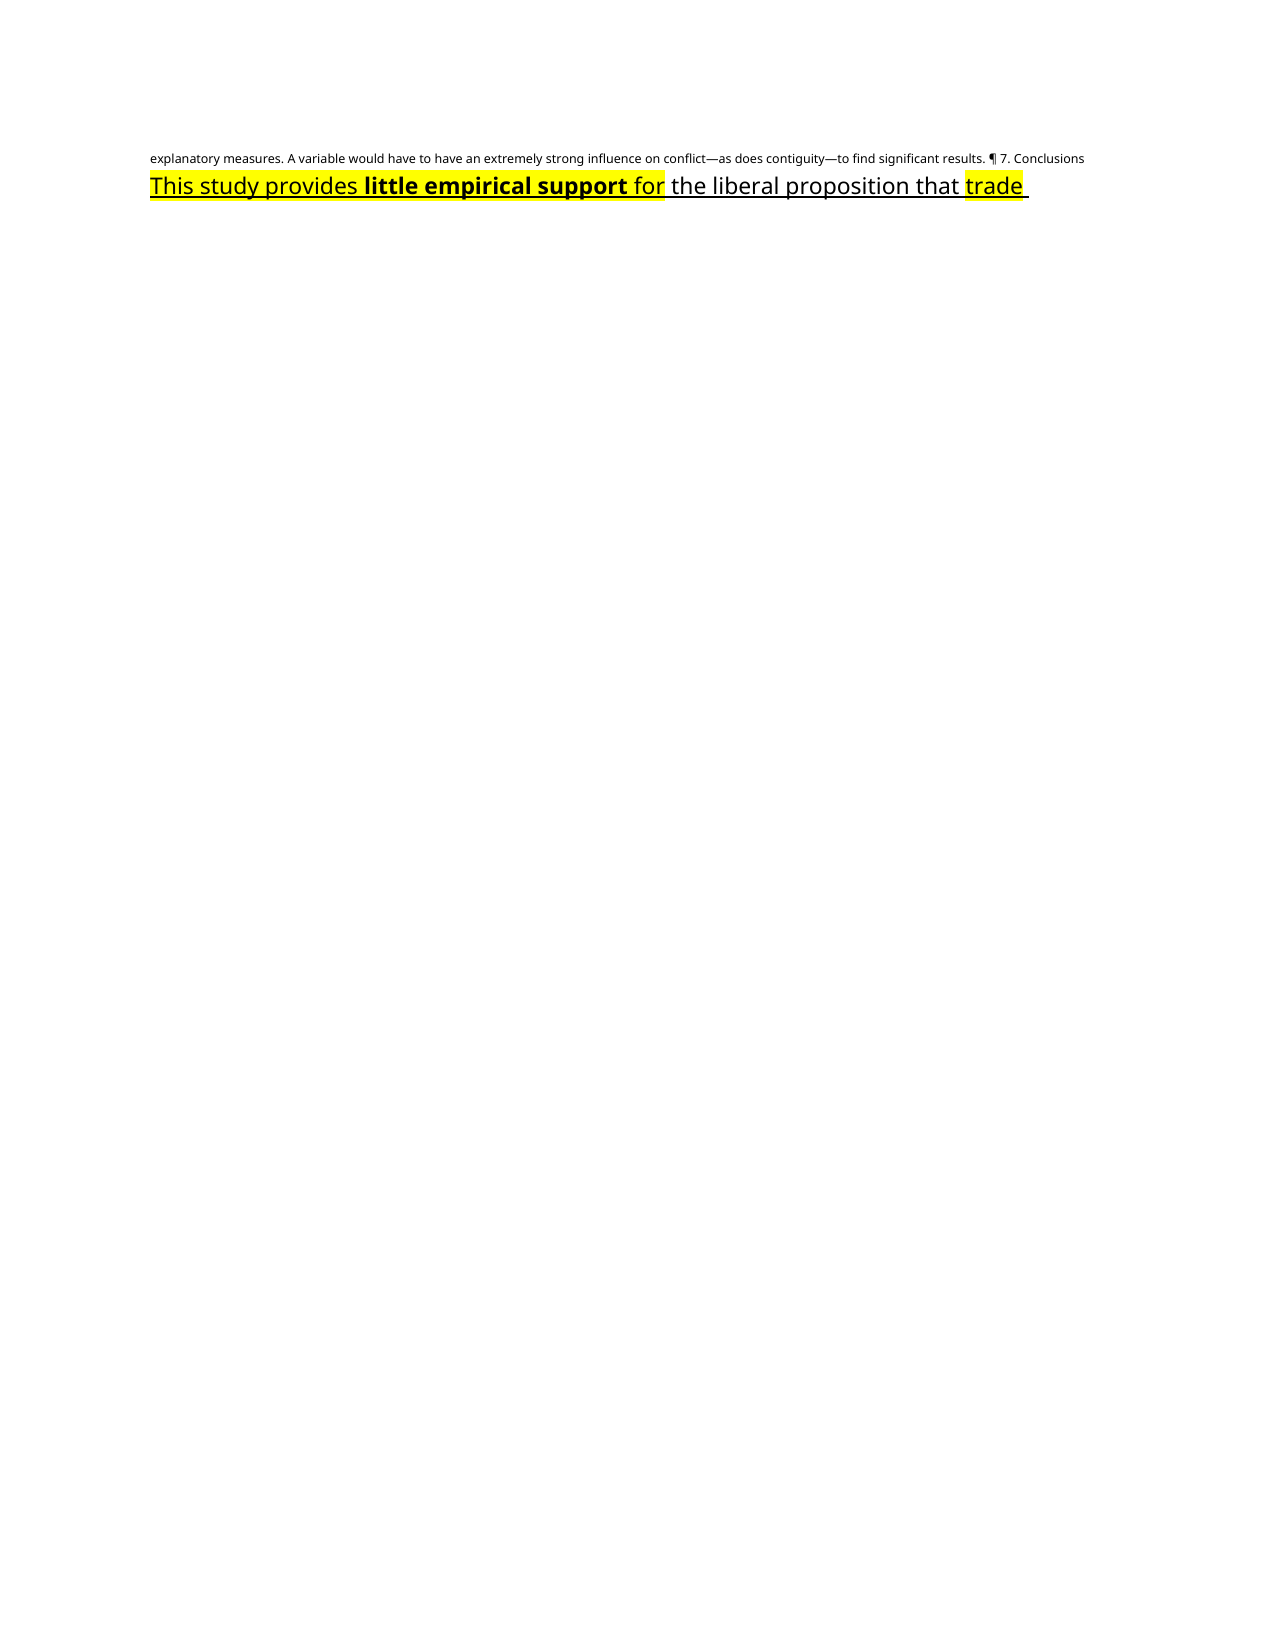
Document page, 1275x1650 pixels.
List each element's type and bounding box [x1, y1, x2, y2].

text [150, 150, 1125, 201]
